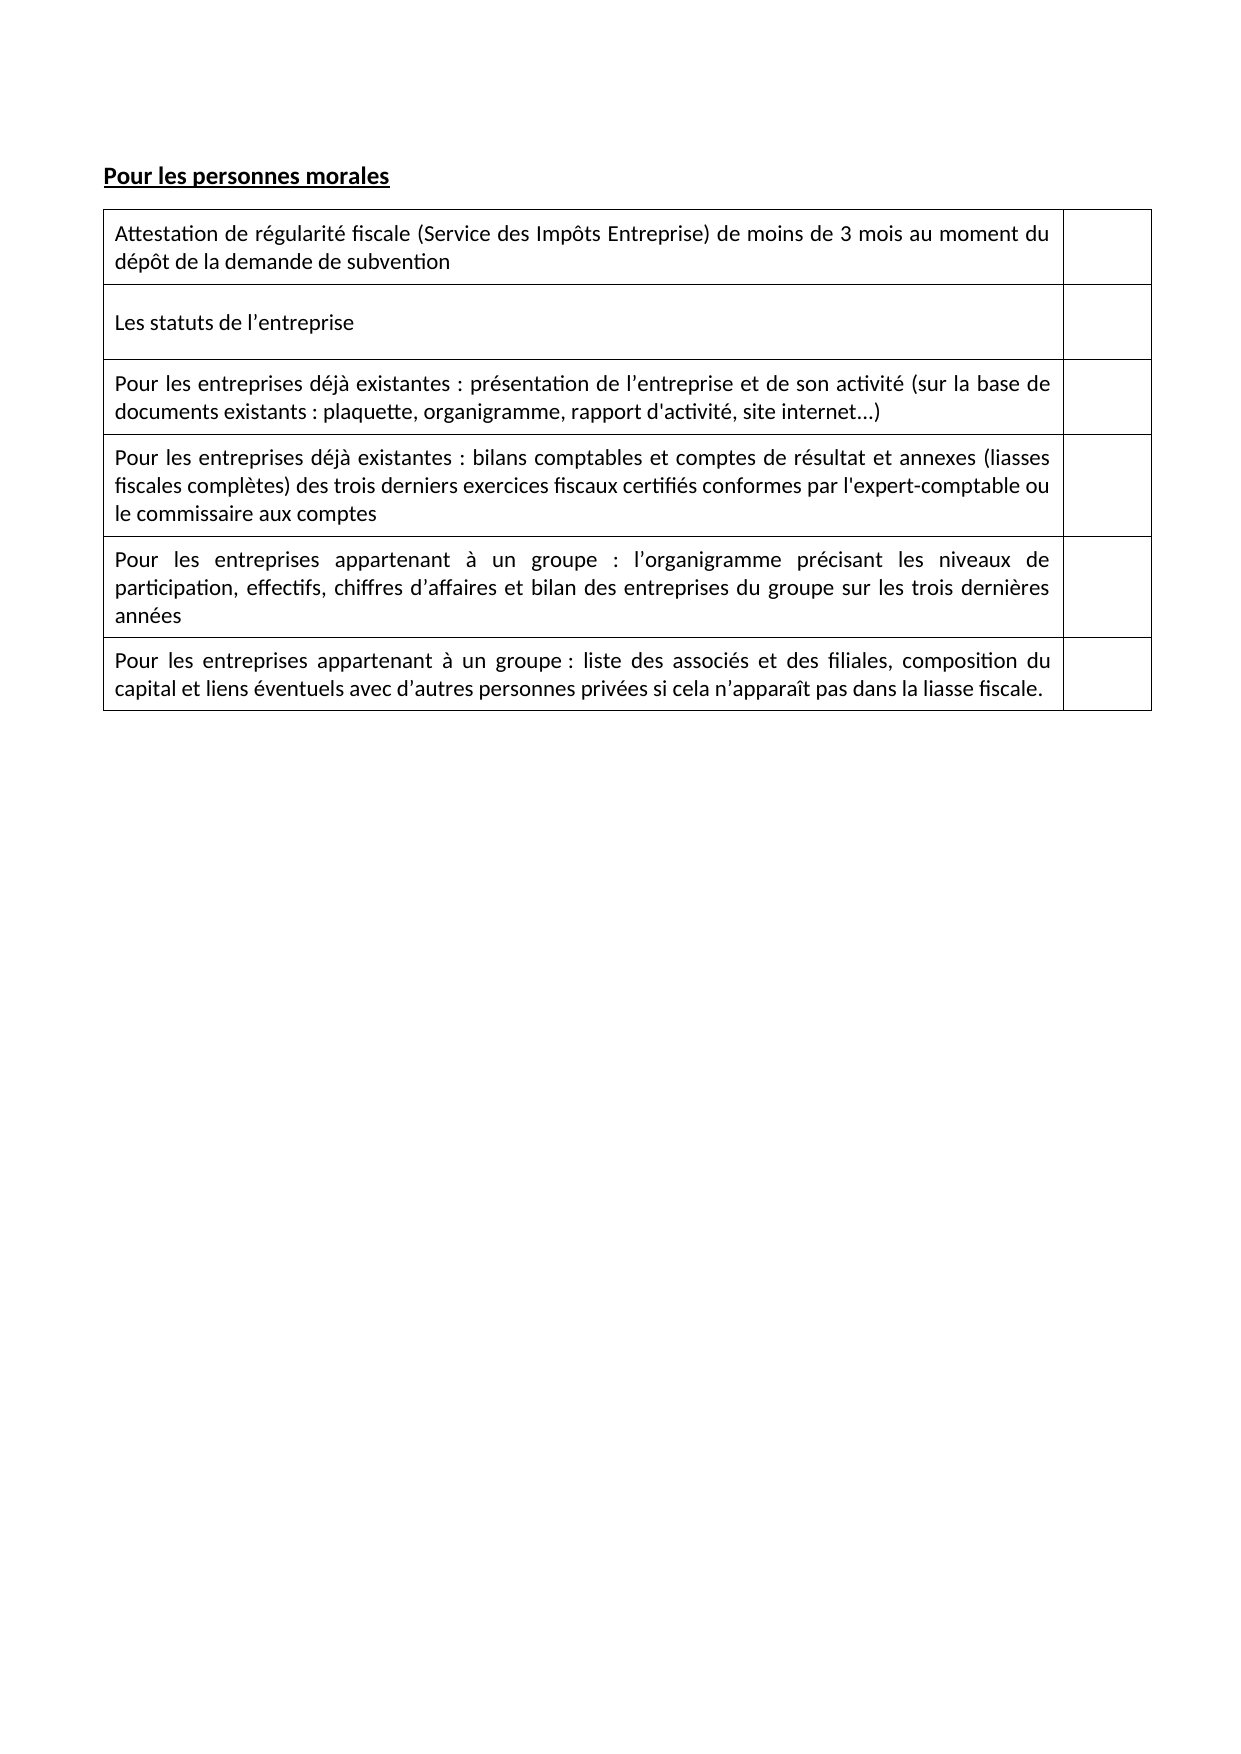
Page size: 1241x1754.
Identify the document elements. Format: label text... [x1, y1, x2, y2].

table_cell Pour les entreprises appartenant à un groupe : liste des associés et des filiales, composition du capital et liens éventuels avec d’autres personnes privées si cela n’apparaît pas dans la liasse fiscale. [104, 638, 1063, 710]
text Pour les personnes morales [103, 160, 1093, 190]
table_cell [1064, 435, 1151, 536]
table_cell [1064, 285, 1151, 359]
table_cell [1064, 360, 1151, 434]
table_cell [1064, 537, 1151, 637]
table_header [1064, 210, 1151, 284]
table_cell [1064, 638, 1151, 710]
table_cell Les statuts de l’entreprise [104, 285, 1063, 359]
table_cell Pour les entreprises déjà existantes : présentation de l’entreprise et de son activité (sur la base de documents existants : plaquette, organigramme, rapport d'activité, site internet...) [104, 360, 1063, 434]
table_header Attestation de régularité fiscale (Service des Impôts Entreprise) de moins de 3 mois au moment du dépôt de la demande de subvention [104, 210, 1063, 284]
table_cell Pour les entreprises appartenant à un groupe : l’organigramme précisant les niveaux de participation, effectifs, chiffres d’affaires et bilan des entreprises du groupe sur les trois dernières années [104, 537, 1063, 637]
table_cell Pour les entreprises déjà existantes : bilans comptables et comptes de résultat et annexes (liasses fiscales complètes) des trois derniers exercices fiscaux certifiés conformes par l'expert-comptable ou le commissaire aux comptes [104, 435, 1063, 536]
